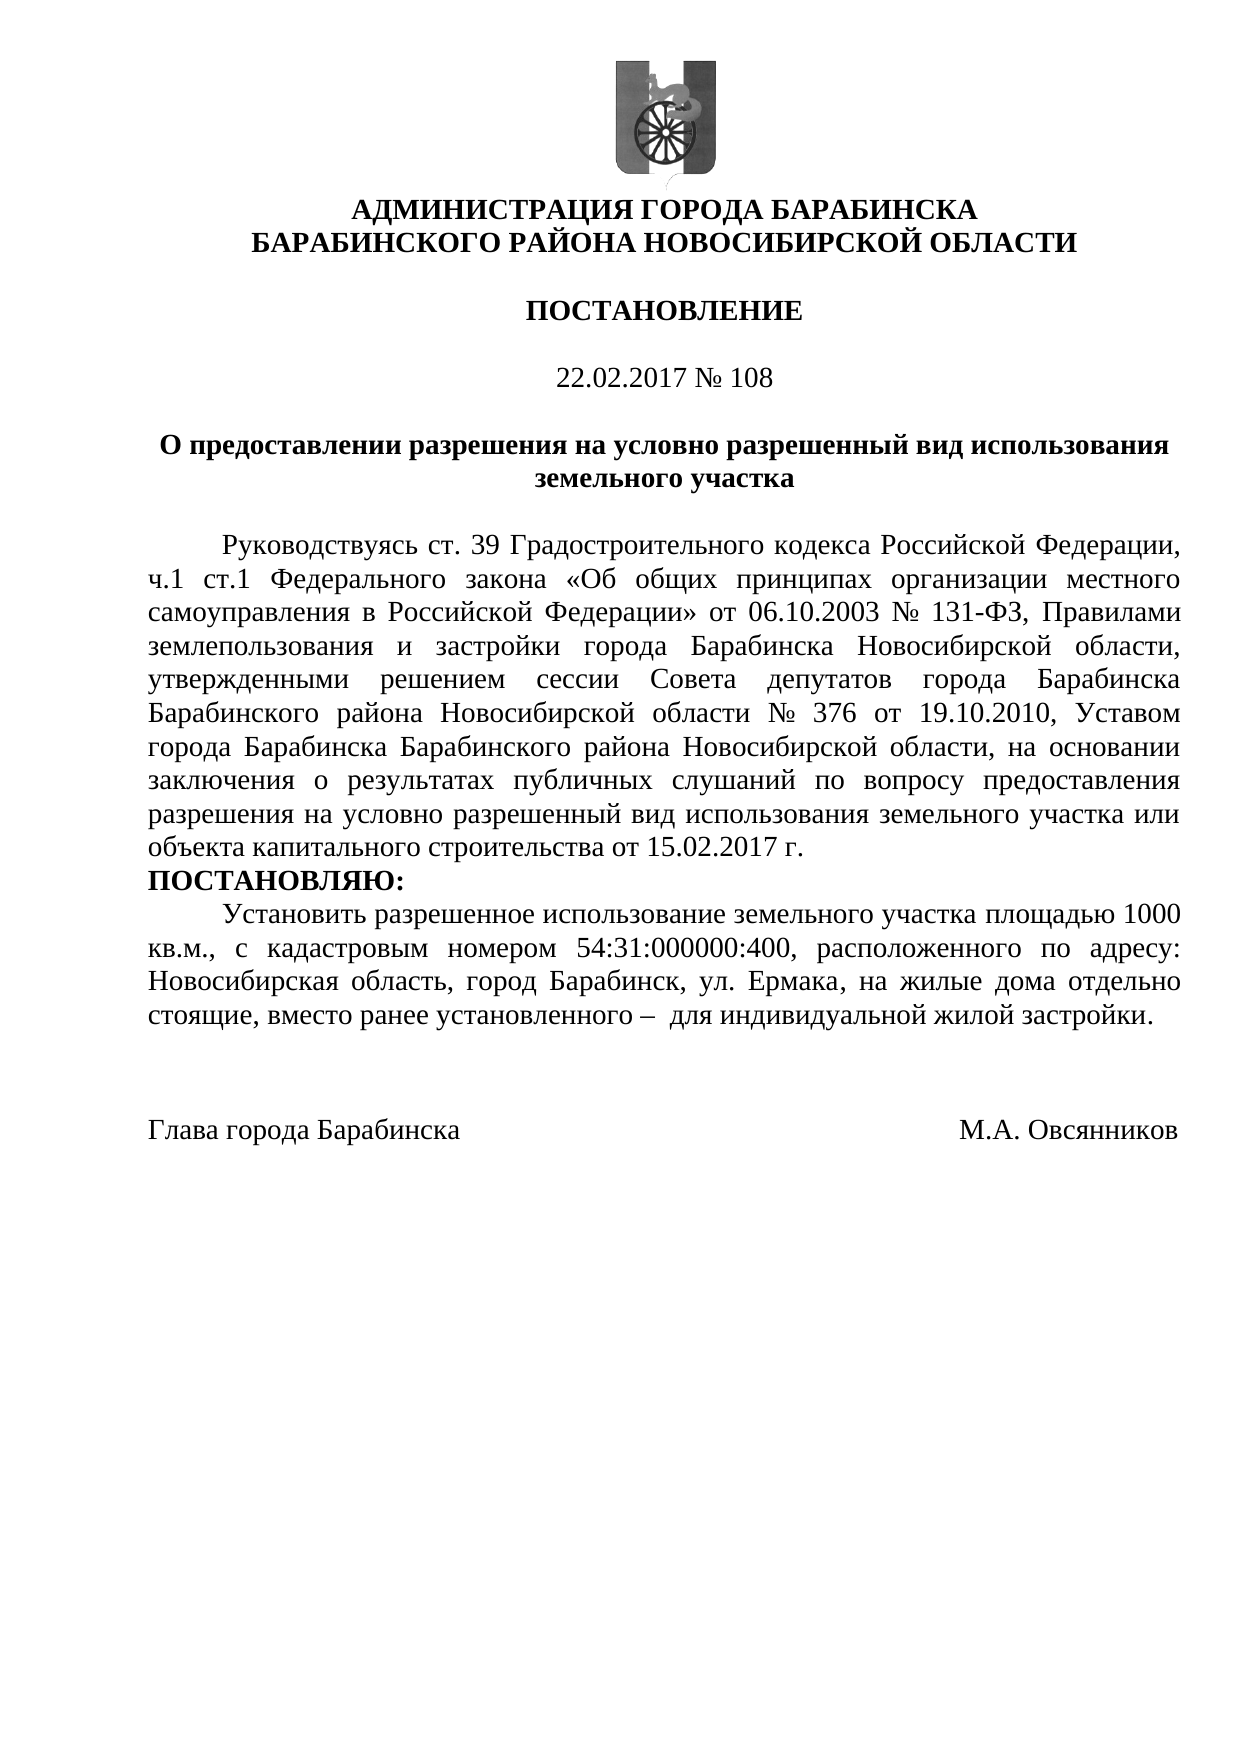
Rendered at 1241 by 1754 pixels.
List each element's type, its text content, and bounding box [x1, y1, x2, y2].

text ПОСТАНОВЛЯЮ: [148, 863, 1181, 896]
subtitle ПОСТАНОВЛЕНИЕ [148, 293, 1181, 326]
text 22.02.2017 № 108 [148, 360, 1181, 393]
text Глава города Барабинска М.А. Овсянников [148, 1112, 1181, 1146]
title БАРАБИНСКОГО РАЙОНА НОВОСИБИРСКОЙ ОБЛАСТИ [148, 226, 1181, 259]
text Установить разрешенное использование земельного участка площадью 1000 кв.м., с кадастровым номером 54:31:000000:400, расположенного по адресу: Новосибирская область, город Барабинск, ул. Ермака, на жилые дома отдельно стоящие, вместо ранее установленного – для индивидуальной жилой застройки. [148, 896, 1181, 1031]
subtitle О предоставлении разрешения на условно разрешенный вид использования земельного участка [148, 427, 1181, 494]
title АДМИНИСТРАЦИЯ ГОРОДА БАРАБИНСКА [148, 192, 1181, 226]
text Руководствуясь ст. 39 Градостроительного кодекса Российской Федерации, ч.1 ст.1 Федерального закона «Об общих принципах организации местного самоуправления в Российской Федерации» от 06.10.2003 № 131-ФЗ, Правилами землепользования и застройки города Барабинска Новосибирской области, утвержденными решением сессии Совета депутатов города Барабинска Барабинского района Новосибирской области № 376 от 19.10.2010, Уставом города Барабинска Барабинского района Новосибирской области, на основании заключения о результатах публичных слушаний по вопросу предоставления разрешения на условно разрешенный вид использования земельного участка или объекта капитального строительства от 15.02.2017 г. [148, 527, 1181, 863]
